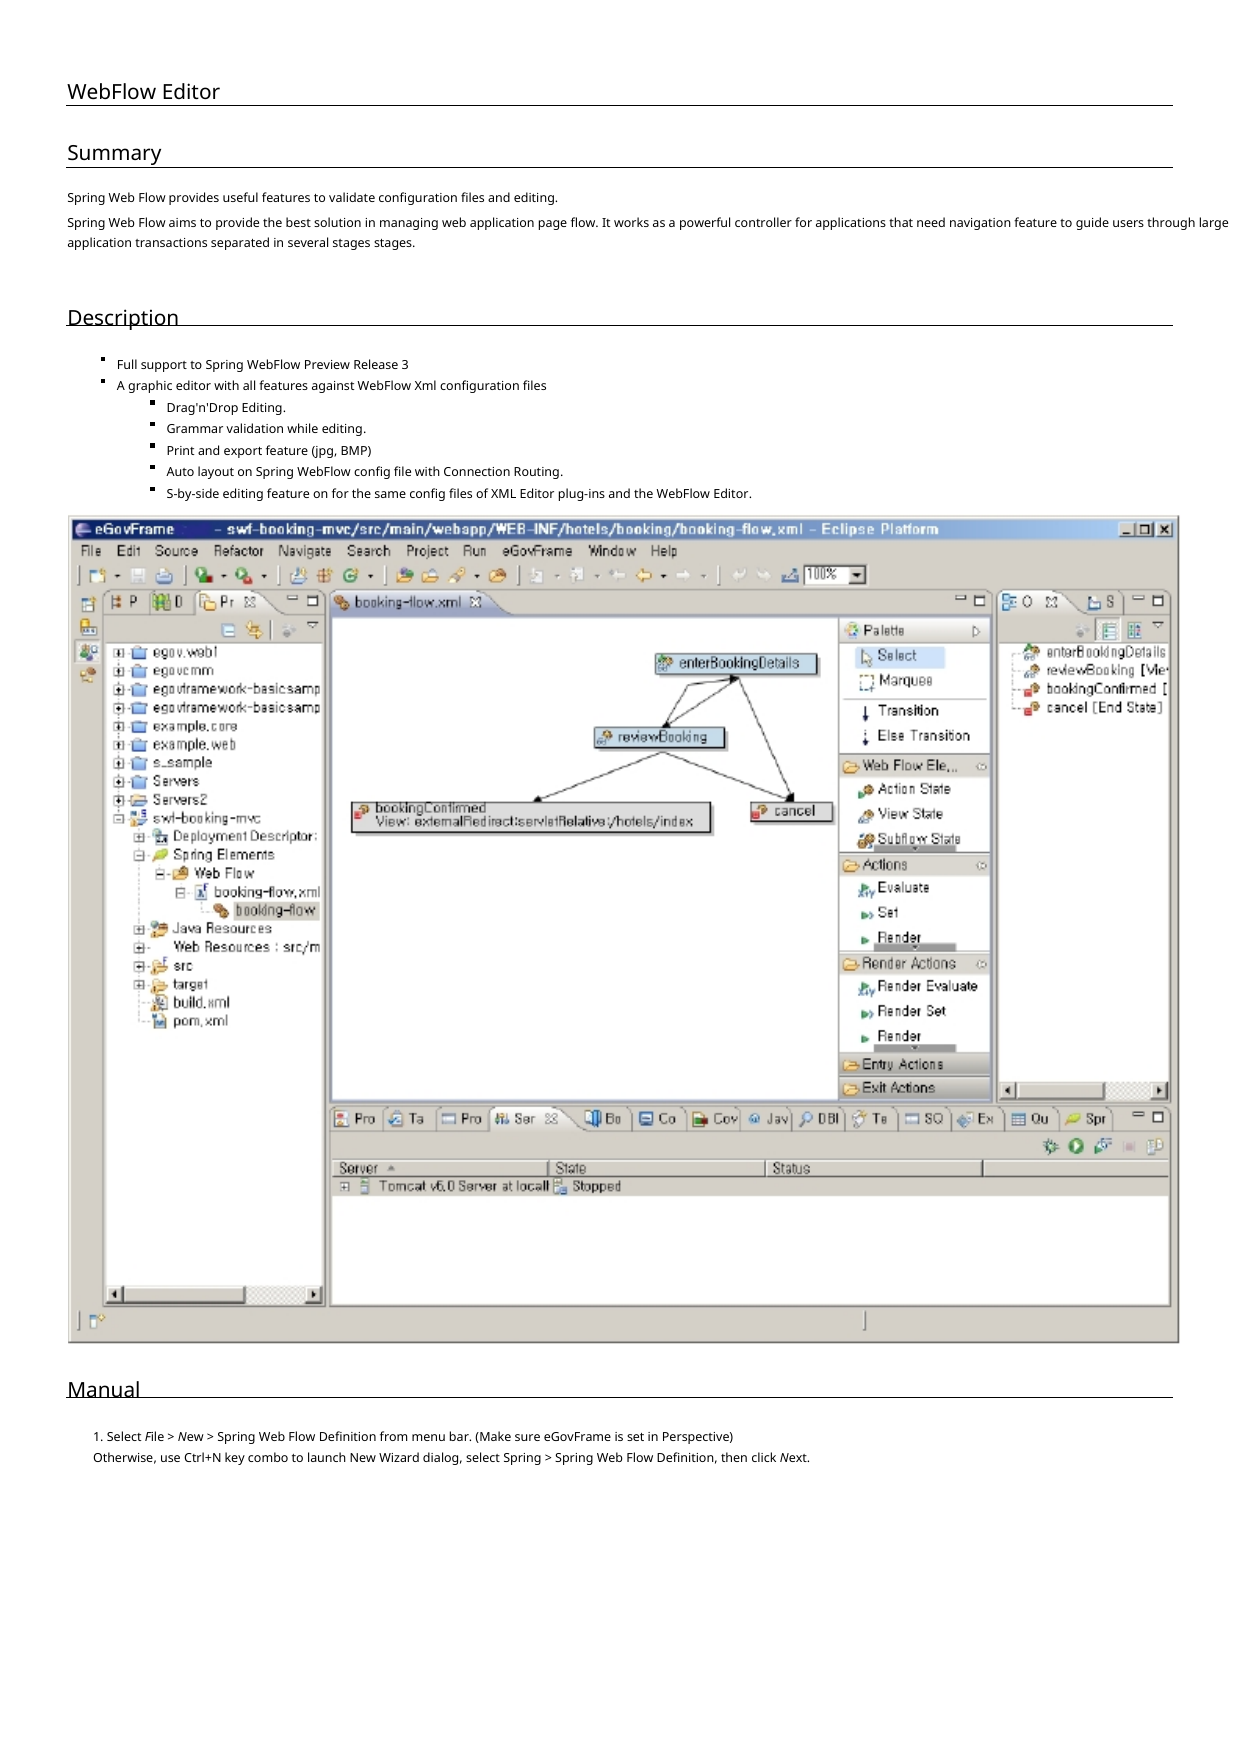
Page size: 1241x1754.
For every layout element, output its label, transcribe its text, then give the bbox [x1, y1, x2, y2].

picture [68, 514, 1181, 1345]
text S-by-side editing feature on for the same config files of XML Editor plug-ins and the WebFlow Editor. [91, 481, 1240, 503]
text Manual [67, 1380, 1240, 1402]
text Print and export feature (jpg, BMP) [166, 438, 1240, 459]
text Description [67, 308, 1240, 330]
text 1. Select File > New > Spring Web Flow Definition from menu bar. (Make sure eGovFrame is set in Perspective) [93, 1428, 1240, 1445]
text A graphic editor with all features against WebFlow Xml configuration files [117, 373, 1240, 395]
text Drag'n'Drop Editing. [166, 395, 1240, 416]
text Spring Web Flow aims to provide the best solution in managing web application page flow. It works as a powerful controller for applications that need navigation feature to guide users through large application transactions separated in several stages stages. [67, 214, 1240, 251]
text Summary [67, 143, 1240, 165]
text Otherwise, use Ctrl+N key combo to launch New Wizard dialog, select Spring > Spring Web Flow Definition, then click Next. [75, 1445, 1240, 1466]
text Grammar validation while editing. [166, 416, 1240, 438]
text WebFlow Editor [67, 78, 1240, 105]
text Full support to Spring WebFlow Preview Release 3 [117, 356, 1240, 373]
text Spring Web Flow provides useful features to validate configuration files and editing. [67, 189, 1240, 206]
text Auto layout on Spring WebFlow config file with Connection Routing. [166, 459, 1240, 481]
